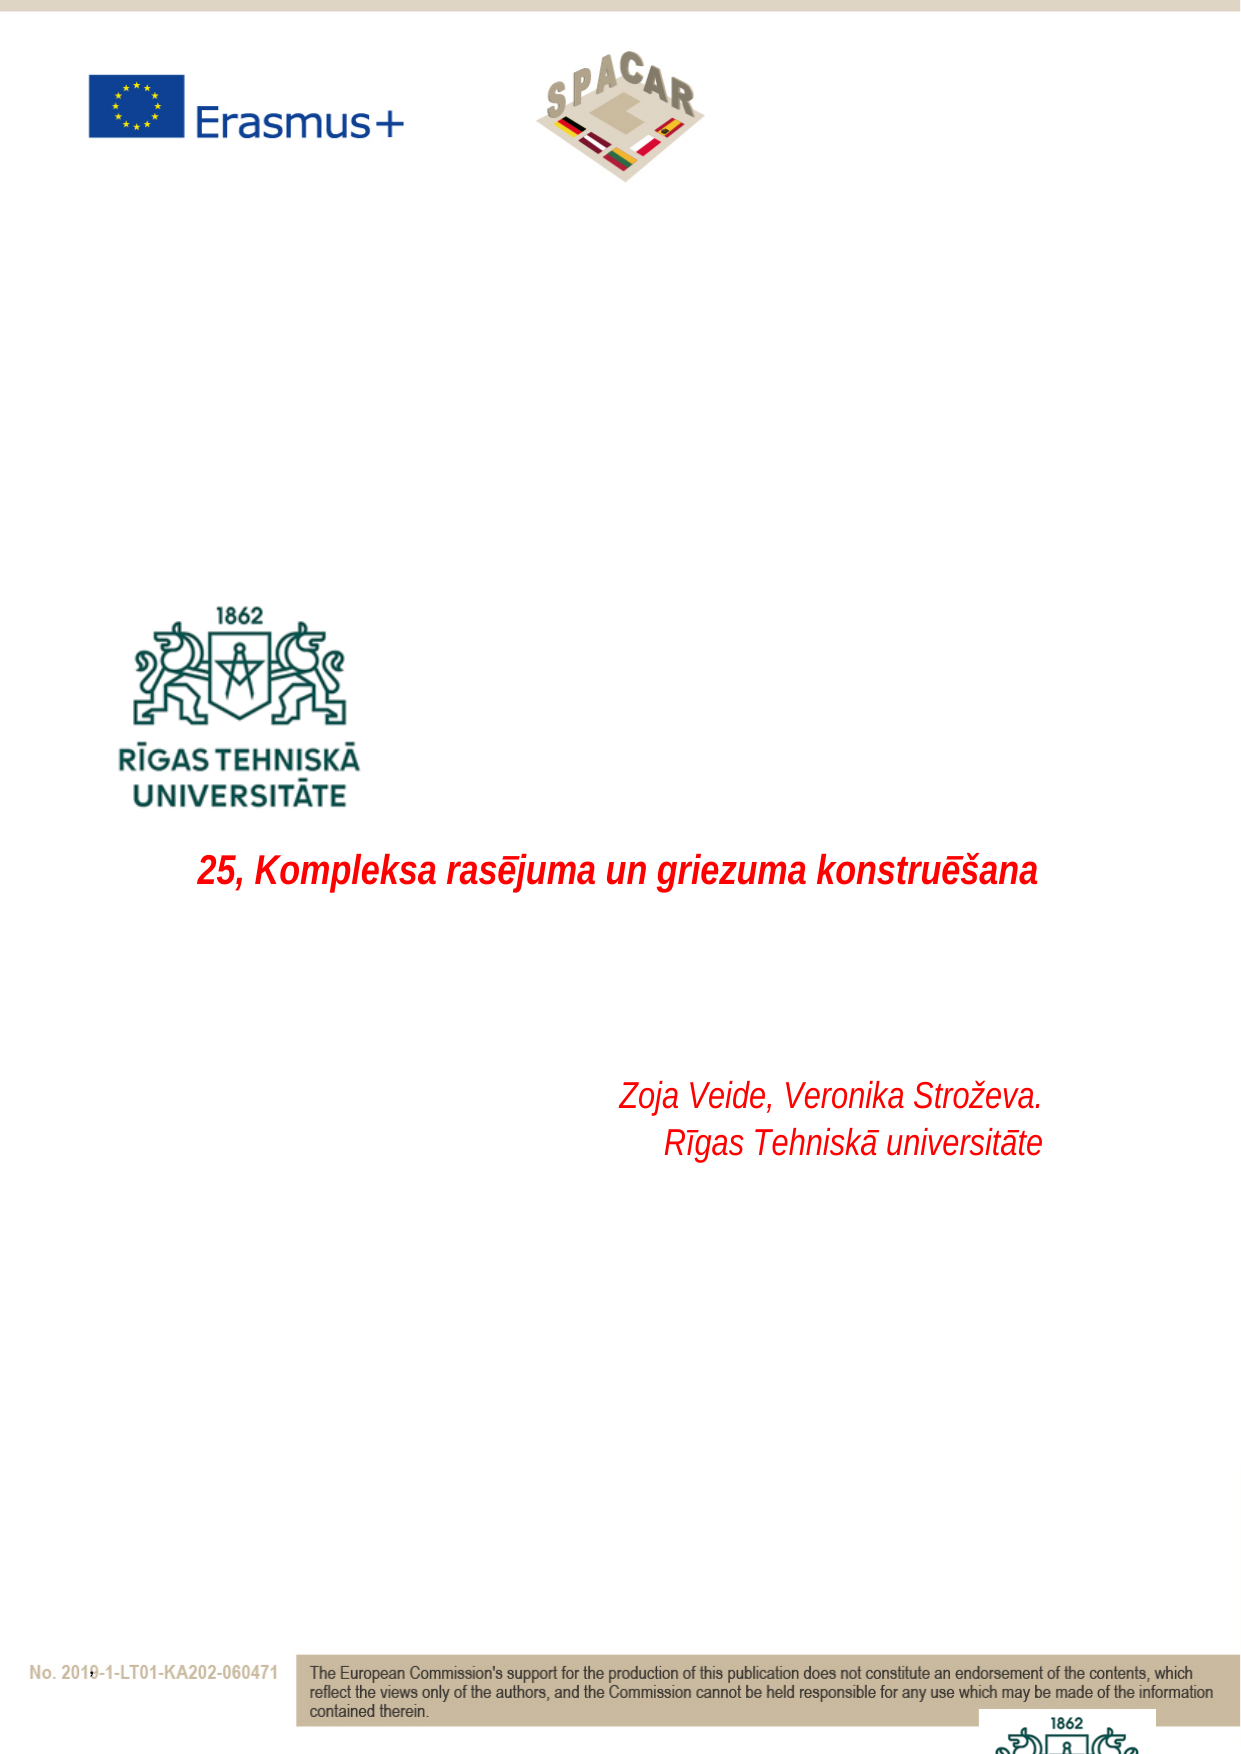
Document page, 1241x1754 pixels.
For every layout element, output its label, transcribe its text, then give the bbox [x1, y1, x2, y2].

picture [0, 0, 1241, 1754]
text , [89, 1652, 1152, 1680]
text 25, Kompleksa rasējuma un griezuma konstruēšana [89, 845, 1152, 893]
text Zoja Veide, Veronika Stroževa. Rīgas Tehniskā universitāte [89, 1073, 1047, 1163]
